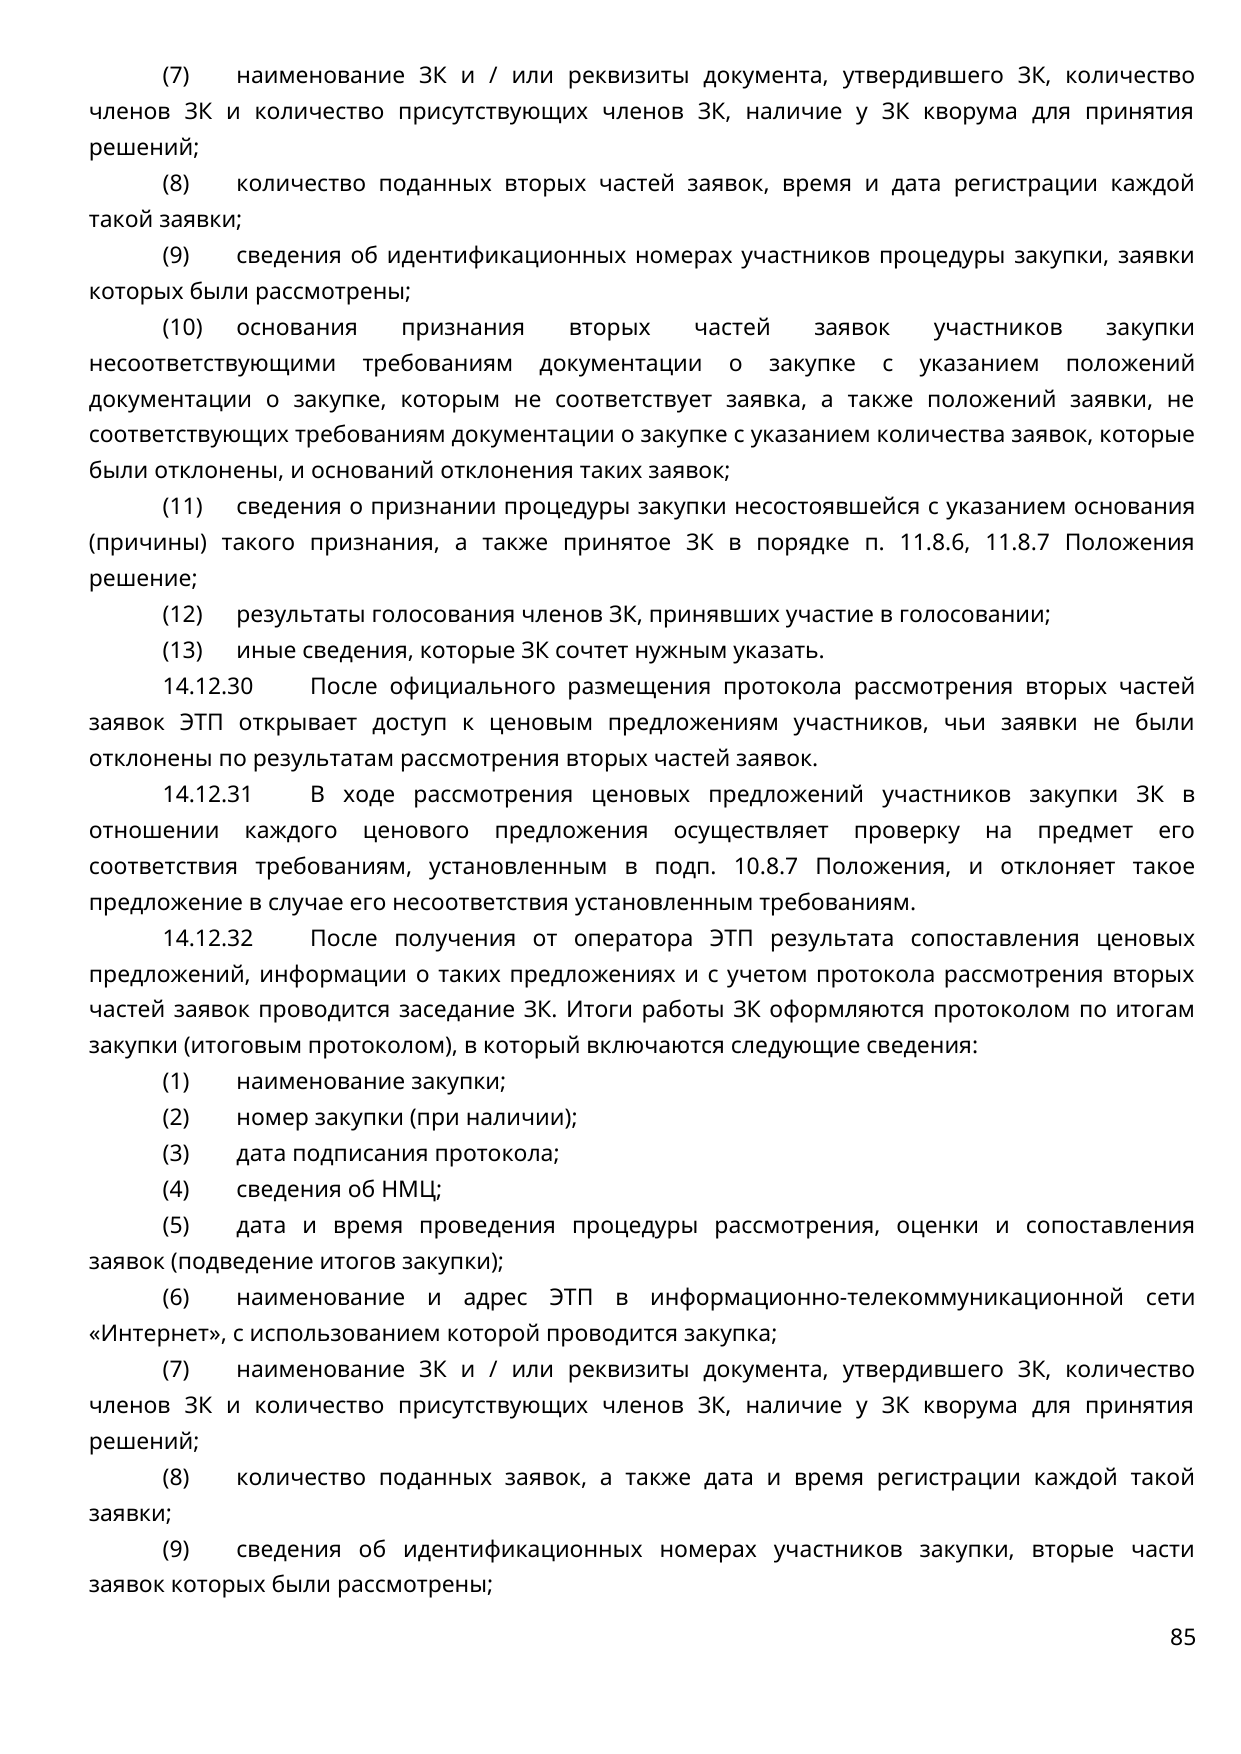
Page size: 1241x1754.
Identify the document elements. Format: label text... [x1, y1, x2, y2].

text (8) количество поданных заявок, а также дата и время регистрации каждой такой заявки; [89, 1461, 1196, 1528]
text (9) сведения об идентификационных номерах участников процедуры закупки, заявки которых были рассмотрены; [89, 239, 1196, 306]
text (7) наименование ЗК и / или реквизиты документа, утвердившего ЗК, количество членов ЗК и количество присутствующих членов ЗК, наличие у ЗК кворума для принятия решений; [89, 59, 1196, 162]
text (8) количество поданных вторых частей заявок, время и дата регистрации каждой такой заявки; [89, 167, 1196, 234]
text 14.12.32 После получения от оператора ЭТП результата сопоставления ценовых предложений, информации о таких предложениях и с учетом протокола рассмотрения вторых частей заявок проводится заседание ЗК. Итоги работы ЗК оформляются протоколом по итогам закупки (итоговым протоколом), в который включаются следующие сведения: [89, 922, 1196, 1061]
text (2) номер закупки (при наличии); [89, 1101, 1196, 1132]
text (9) сведения об идентификационных номерах участников закупки, вторые части заявок которых были рассмотрены; [89, 1532, 1196, 1600]
text (4) сведения об НМЦ; [89, 1173, 1196, 1204]
text (11) сведения о признании процедуры закупки несостоявшейся с указанием основания (причины) такого признания, а также принятое ЗК в порядке п. 11.8.6, 11.8.7 Положения решение; [89, 490, 1196, 593]
text 14.12.30 После официального размещения протокола рассмотрения вторых частей заявок ЭТП открывает доступ к ценовым предложениям участников, чьи заявки не были отклонены по результатам рассмотрения вторых частей заявок. [89, 670, 1196, 773]
text (12) результаты голосования членов ЗК, принявших участие в голосовании; [89, 598, 1196, 629]
text (3) дата подписания протокола; [89, 1137, 1196, 1168]
text 14.12.31 В ходе рассмотрения ценовых предложений участников закупки ЗК в отношении каждого ценового предложения осуществляет проверку на предмет его соответствия требованиям, установленным в подп. 10.8.7 Положения, и отклоняет такое предложение в случае его несоответствия установленным требованиям. [89, 778, 1196, 917]
text (13) иные сведения, которые ЗК сочтет нужным указать. [89, 634, 1196, 665]
text (6) наименование и адрес ЭТП в информационно-телекоммуникационной сети «Интернет», с использованием которой проводится закупка; [89, 1281, 1196, 1348]
text (5) дата и время проведения процедуры рассмотрения, оценки и сопоставления заявок (подведение итогов закупки); [89, 1209, 1196, 1276]
text (10) основания признания вторых частей заявок участников закупки несоответствующими требованиям документации о закупке с указанием положений документации о закупке, которым не соответствует заявка, а также положений заявки, не соответствующих требованиям документации о закупке с указанием количества заявок, которые были отклонены, и оснований отклонения таких заявок; [89, 311, 1196, 486]
text (1) наименование закупки; [89, 1065, 1196, 1097]
text (7) наименование ЗК и / или реквизиты документа, утвердившего ЗК, количество членов ЗК и количество присутствующих членов ЗК, наличие у ЗК кворума для принятия решений; [89, 1353, 1196, 1456]
